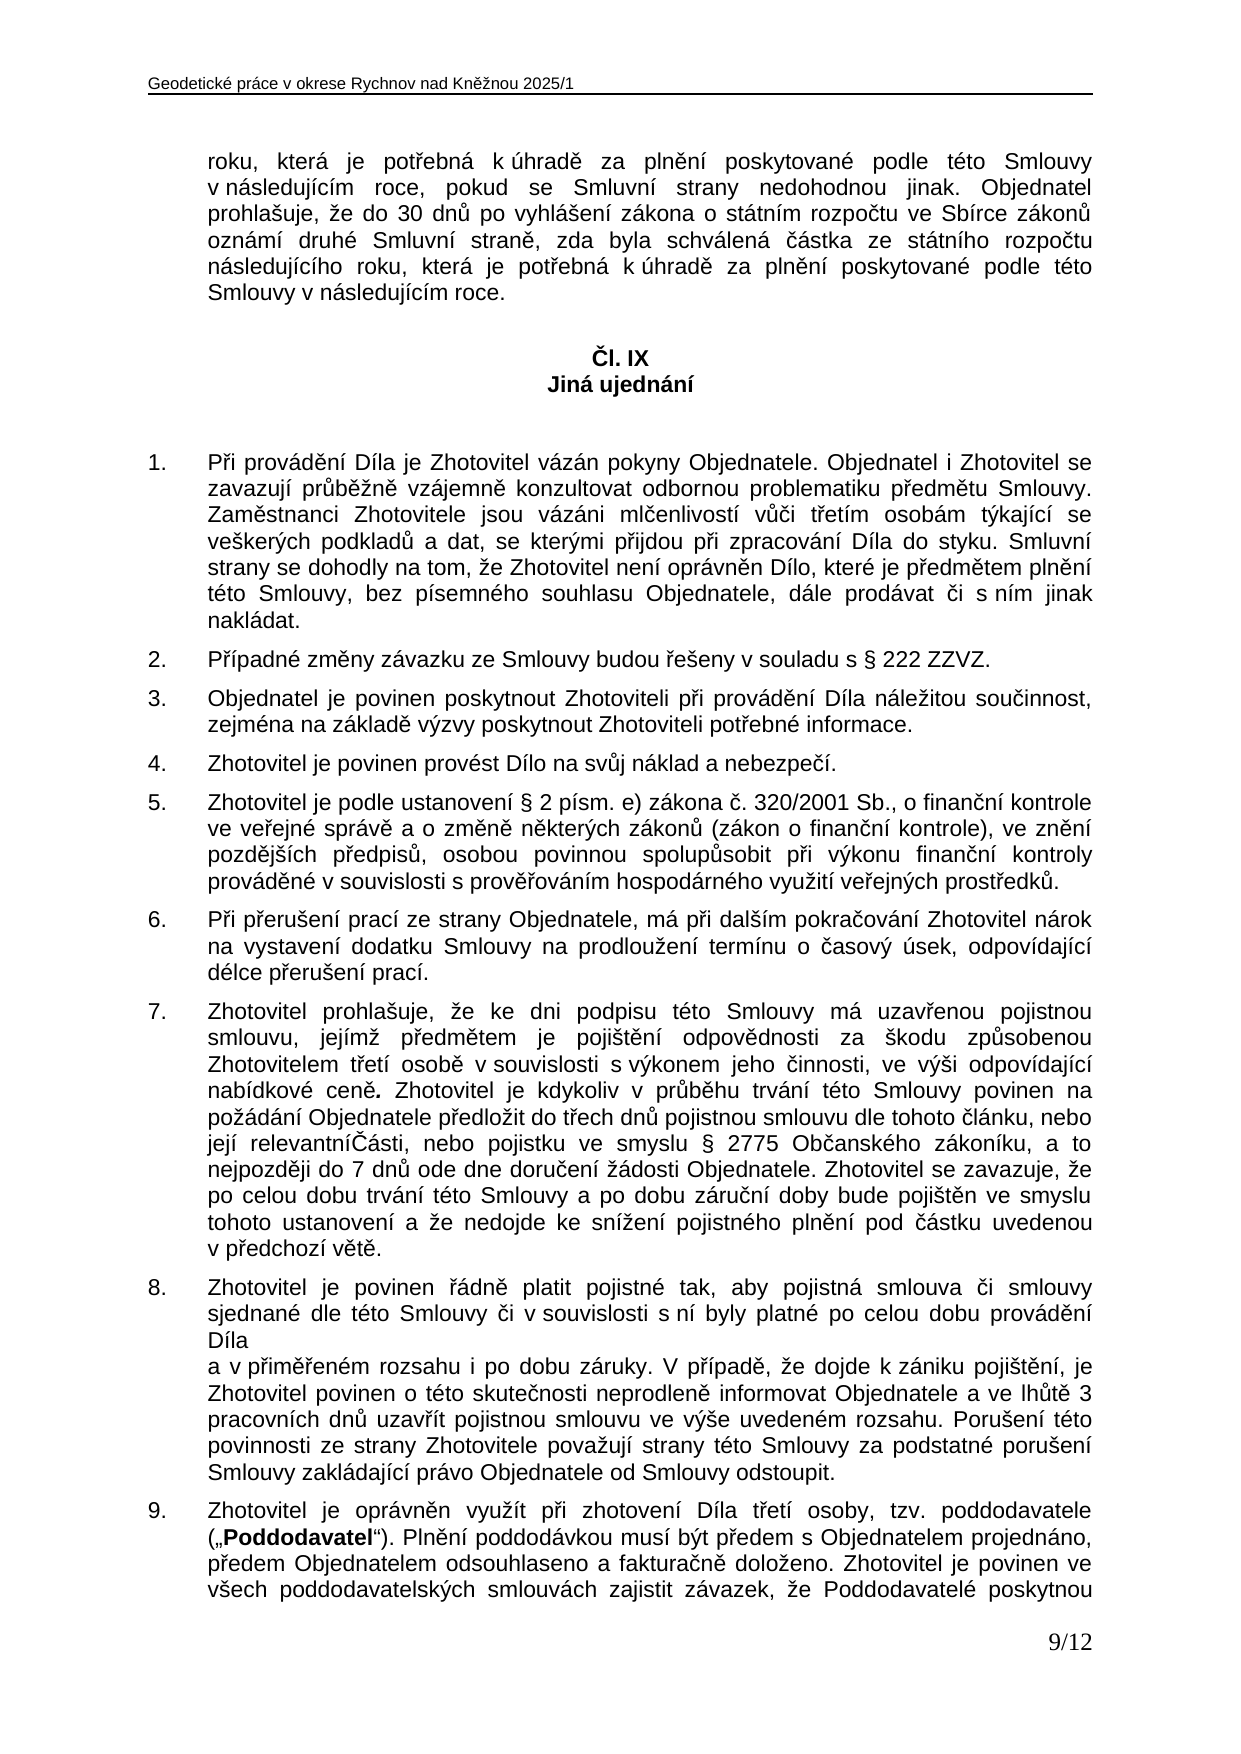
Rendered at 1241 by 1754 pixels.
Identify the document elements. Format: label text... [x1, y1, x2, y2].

subtitle Čl. IX [148, 344, 1093, 371]
list Případné změny závazku ze Smlouvy budou řešeny v souladu s § 222 ZZVZ. [148, 646, 1093, 672]
subtitle Jiná ujednání [148, 371, 1093, 397]
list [148, 148, 1093, 306]
list Zhotovitel je povinen řádně platit pojistné tak, aby pojistná smlouva či smlouvy sjednané dle této Smlouvy či v souvislosti s ní byly platné po celou dobu provádění Díla a v přiměřeném rozsahu i po dobu záruky. V případě, že dojde k zániku pojištění, je Zhotovitel povinen o této skutečnosti neprodleně informovat Objednatele a ve lhůtě 3 pracovních dnů uzavřít pojistnou smlouvu ve výše uvedeném rozsahu. Porušení této povinnosti ze strany Zhotovitele považují strany této Smlouvy za podstatné porušení Smlouvy zakládající právo Objednatele od Smlouvy odstoupit. [148, 1274, 1093, 1485]
list Objednatel je povinen poskytnout Zhotoviteli při provádění Díla náležitou součinnost, zejména na základě výzvy poskytnout Zhotoviteli potřebné informace. [148, 684, 1093, 737]
list Při přerušení prací ze strany Objednatele, má při dalším pokračování Zhotovitel nárok na vystavení dodatku Smlouvy na prodloužení termínu o časový úsek, odpovídající délce přerušení prací. [148, 906, 1093, 986]
list Zhotovitel je povinen provést Dílo na svůj náklad a nebezpečí. [148, 750, 1093, 776]
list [148, 1497, 1093, 1603]
list Při provádění Díla je Zhotovitel vázán pokyny Objednatele. Objednatel i Zhotovitel se zavazují průběžně vzájemně konzultovat odbornou problematiku předmětu Smlouvy. Zaměstnanci Zhotovitele jsou vázáni mlčenlivostí vůči třetím osobám týkající se veškerých podkladů a dat, se kterými přijdou při zpracování Díla do styku. Smluvní strany se dohodly na tom, že Zhotovitel není oprávněn Dílo, které je předmětem plnění této Smlouvy, bez písemného souhlasu Objednatele, dále prodávat či s ním jinak nakládat. [148, 449, 1093, 633]
list Zhotovitel prohlašuje, že ke dni podpisu této Smlouvy má uzavřenou pojistnou smlouvu, jejímž předmětem je pojištění odpovědnosti za škodu způsobenou Zhotovitelem třetí osobě v souvislosti s výkonem jeho činnosti, ve výši odpovídající nabídkové ceně. Zhotovitel je kdykoliv v průběhu trvání této Smlouvy povinen na požádání Objednatele předložit do třech dnů pojistnou smlouvu dle tohoto článku, nebo její relevantníČásti, nebo pojistku ve smyslu § 2775 Občanského zákoníku, a to nejpozději do 7 dnů ode dne doručení žádosti Objednatele. Zhotovitel se zavazuje, že po celou dobu trvání této Smlouvy a po dobu záruční doby bude pojištěn ve smyslu tohoto ustanovení a že nedojde ke snížení pojistného plnění pod částku uvedenou v předchozí větě. [148, 998, 1093, 1262]
list Zhotovitel je podle ustanovení § 2 písm. e) zákona č. 320/2001 Sb., o finanční kontrole ve veřejné správě a o změně některých zákonů (zákon o finanční kontrole), ve znění pozdějších předpisů, osobou povinnou spolupůsobit při výkonu finanční kontroly prováděné v souvislosti s prověřováním hospodárného využití veřejných prostředků. [148, 788, 1093, 894]
